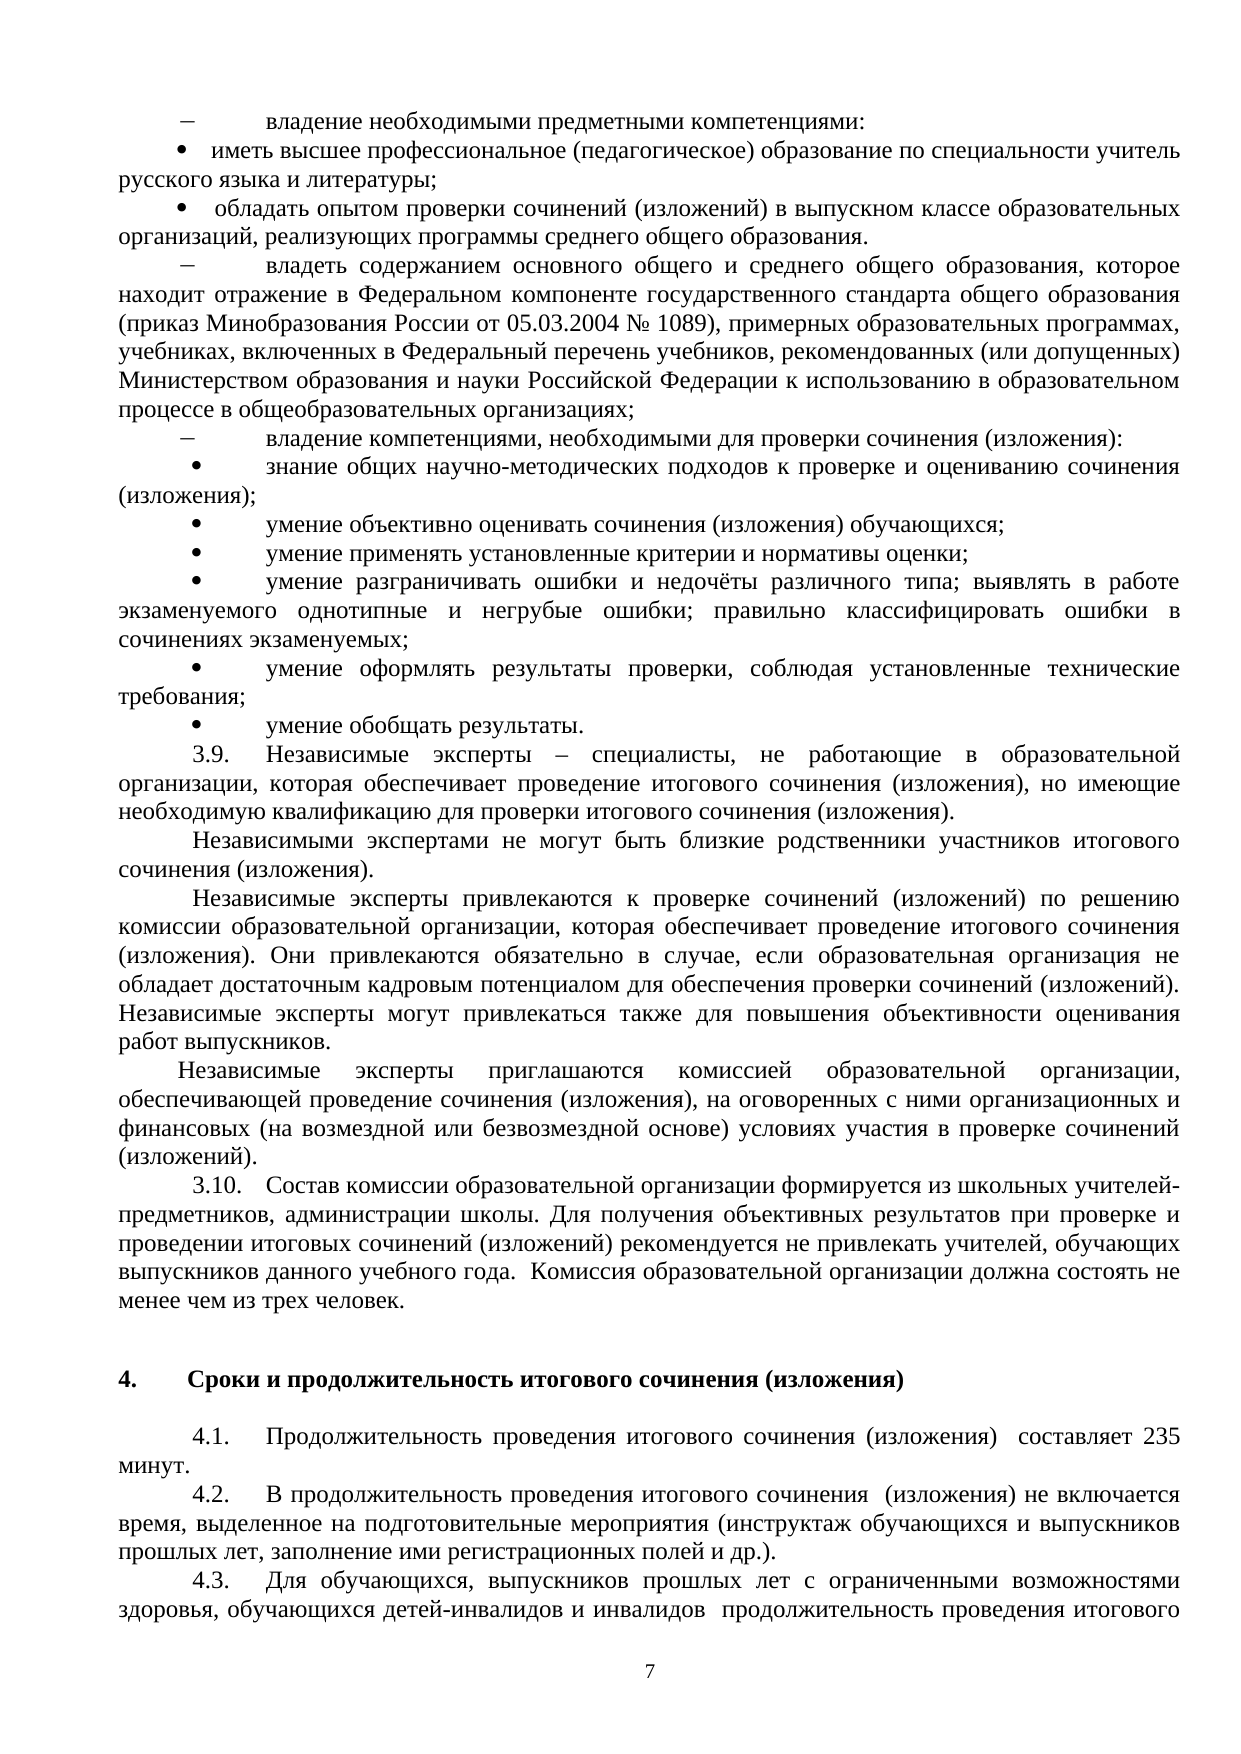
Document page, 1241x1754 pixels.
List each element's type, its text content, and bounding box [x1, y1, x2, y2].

list иметь высшее профессиональное (педагогическое) образование по специальности учитель русского языка и литературы; [118, 135, 1181, 193]
list Независимыми экспертами не могут быть близкие родственники участников итогового сочинения (изложения). [118, 825, 1181, 883]
list умение применять установленные критерии и нормативы оценки; [118, 538, 1181, 566]
list В продолжительность проведения итогового сочинения (изложения) не включается время, выделенное на подготовительные мероприятия (инструктаж обучающихся и выпускников прошлых лет, заполнение ими регистрационных полей и др.). [118, 1479, 1181, 1565]
list Продолжительность проведения итогового сочинения (изложения) составляет 235 минут. [118, 1421, 1181, 1479]
list Независимые эксперты привлекаются к проверке сочинений (изложений) по решению комиссии образовательной организации, которая обеспечивает проведение итогового сочинения (изложения). Они привлекаются обязательно в случае, если образовательная организация не обладает достаточным кадровым потенциалом для обеспечения проверки сочинений (изложений). Независимые эксперты могут привлекаться также для повышения объективности оценивания работ выпускников. [118, 883, 1181, 1055]
list Независимые эксперты – специалисты, не работающие в образовательной организации, которая обеспечивает проведение итогового сочинения (изложения), но имеющие необходимую квалификацию для проверки итогового сочинения (изложения). [118, 739, 1181, 825]
list владеть содержанием основного общего и среднего общего образования, которое находит отражение в Федеральном компоненте государственного стандарта общего образования (приказ Минобразования России от 05.03.2004 № 1089), примерных образовательных программах, учебниках, включенных в Федеральный перечень учебников, рекомендованных (или допущенных) Министерством образования и науки Российской Федерации к использованию в образовательном процессе в общеобразовательных организациях; [118, 250, 1181, 423]
list знание общих научно-методических подходов к проверке и оцениванию сочинения (изложения); [118, 451, 1181, 509]
list умение обобщать результаты. [118, 710, 1181, 739]
text Независимые эксперты приглашаются комиссией образовательной организации, обеспечивающей проведение сочинения (изложения), на оговоренных с ними организационных и финансовых (на возмездной или безвозмездной основе) условиях участия в проверке сочинений (изложений). [118, 1055, 1181, 1170]
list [118, 1565, 1181, 1623]
list владение необходимыми предметными компетенциями: [177, 106, 1181, 135]
list умение оформлять результаты проверки, соблюдая установленные технические требования; [118, 653, 1181, 710]
list владение компетенциями, необходимыми для проверки сочинения (изложения): [118, 423, 1181, 451]
list умение объективно оценивать сочинения (изложения) обучающихся; [118, 509, 1181, 538]
list обладать опытом проверки сочинений (изложений) в выпускном классе образовательных организаций, реализующих программы среднего общего образования. [118, 193, 1181, 250]
subtitle Сроки и продолжительность итогового сочинения (изложения) [118, 1364, 1181, 1393]
list умение разграничивать ошибки и недочёты различного типа; выявлять в работе экзаменуемого однотипные и негрубые ошибки; правильно классифицировать ошибки в сочинениях экзаменуемых; [118, 566, 1181, 653]
list Состав комиссии образовательной организации формируется из школьных учителей-предметников, администрации школы. Для получения объективных результатов при проверке и проведении итоговых сочинений (изложений) рекомендуется не привлекать учителей, обучающих выпускников данного учебного года. Комиссия образовательной организации должна состоять не менее чем из трех человек. [118, 1170, 1181, 1314]
